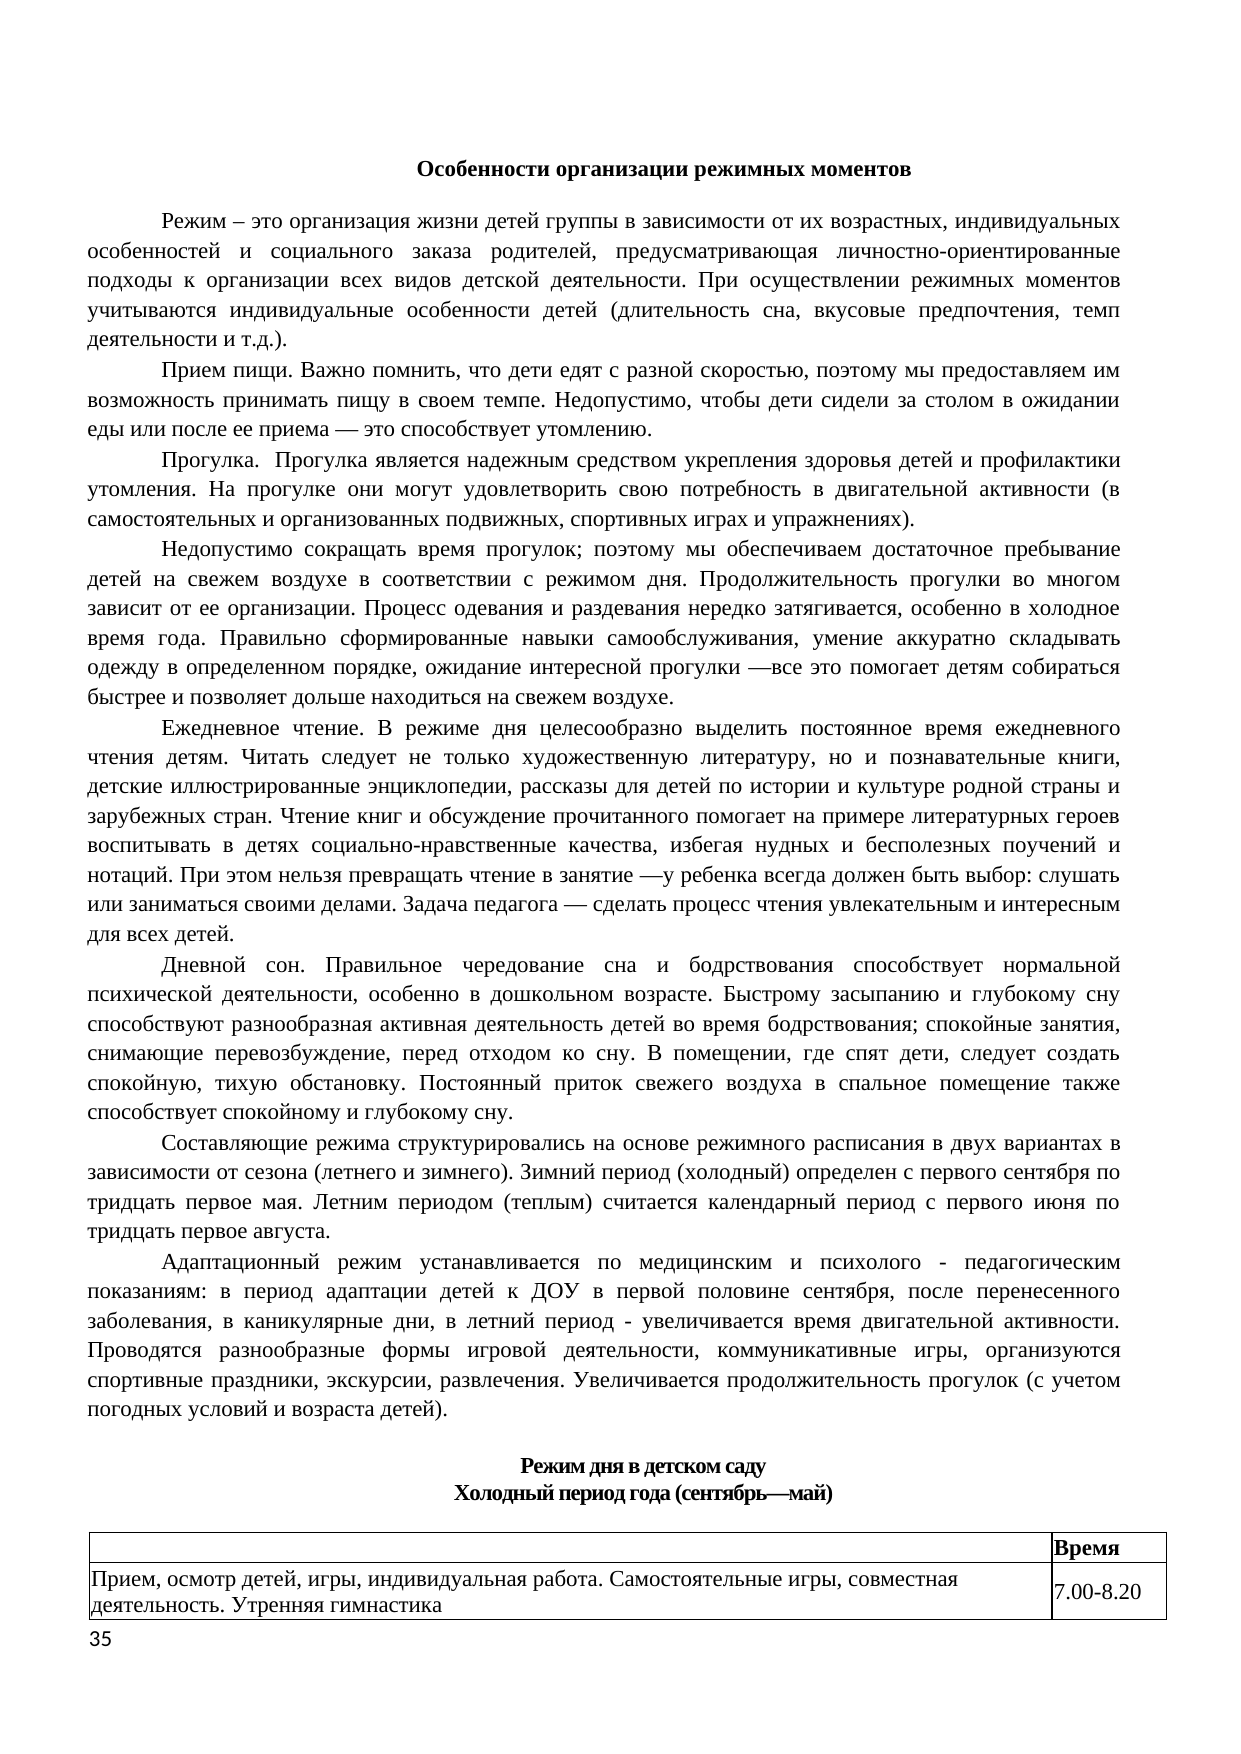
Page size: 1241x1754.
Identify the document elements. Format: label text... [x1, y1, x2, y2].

text Адаптационный режим устанавливается по медицинским и психолого - педагогическим показаниям: в период адаптации детей к ДОУ в первой половине сентября, после перенесенного заболевания, в каникулярные дни, в летний период - увеличивается время двигательной активности. Проводятся разнообразные формы игровой деятельности, коммуникативные игры, организуются спортивные праздники, экскурсии, развлечения. Увеличивается продолжительность прогулок (с учетом погодных условий и возраста детей). [87, 1248, 1122, 1422]
text Ежедневное чтение. В режиме дня целесообразно выделить постоянное время ежедневного чтения детям. Читать следует не только художественную литературу, но и познавательные книги, детские иллюстрированные энциклопедии, рассказы для детей по истории и культуре родной страны и зарубежных стран. Чтение книг и обсуждение прочитанного помогает на примере литературных героев воспитывать в детях социально-нравственные качества, избегая нудных и бесполезных поучений и нотаций. При этом нельзя превращать чтение в занятие —у ребенка всегда должен быть выбор: слушать или заниматься своими делами. Задача педагога — сделать процесс чтения увлекательным и интересным для всех детей. [87, 714, 1122, 946]
text Режим – это организация жизни детей группы в зависимости от их возрастных, индивидуальных особенностей и социального заказа родителей, предусматривающая личностно-ориентированные подходы к организации всех видов детской деятельности. При осуществлении режимных моментов учитываются индивидуальные особенности детей (длительность сна, вкусовые предпочтения, темп деятельности и т.д.). [87, 207, 1122, 352]
text Составляющие режима структурировались на основе режимного расписания в двух вариантах в зависимости от сезона (летнего и зимнего). Зимний период (холодный) определен с первого сентября по тридцать первое мая. Летним периодом (теплым) считается календарный период с первого июня по тридцать первое августа. [87, 1129, 1122, 1244]
text Дневной сон. Правильное чередование сна и бодрствования способствует нормальной психической деятельности, особенно в дошкольном возрасте. Быстрому засыпанию и глубокому сну способствуют разнообразная активная деятельность детей во время бодрствования; спокойные занятия, снимающие перевозбуждение, перед отходом ко сну. В помещении, где спят дети, следует создать спокойную, тихую обстановку. Постоянный приток свежего воздуха в спальное помещение также способствует спокойному и глубокому сну. [87, 951, 1122, 1124]
subtitle Особенности организации режимных моментов [206, 155, 1122, 181]
table_header Время [1053, 1533, 1166, 1562]
table_cell 7.00-8.20 [1053, 1563, 1166, 1619]
text Прогулка. Прогулка является надежным средством укрепления здоровья детей и профилактики утомления. На прогулке они могут удовлетворить свою потребность в двигательной активности (в самостоятельных и организованных подвижных, спортивных играх и упражнениях). [87, 446, 1122, 531]
text Режим дня в детском саду [89, 1452, 1140, 1479]
text Холодный период года (сентябрь—май) [89, 1479, 1140, 1505]
text Прием пищи. Важно помнить, что дети едят с разной скоростью, поэтому мы предоставляем им возможность принимать пищу в своем темпе. Недопустимо, чтобы дети сидели за столом в ожидании еды или после ее приема — это способствует утомлению. [87, 356, 1122, 441]
text Недопустимо сокращать время прогулок; поэтому мы обеспечиваем достаточное пребывание детей на свежем воздухе в соответствии с режимом дня. Продолжительность прогулки во многом зависит от ее организации. Процесс одевания и раздевания нередко затягивается, особенно в холодное время года. Правильно сформированные навыки самообслуживания, умение аккуратно складывать одежду в определенном порядке, ожидание интересной прогулки —все это помогает детям собираться быстрее и позволяет дольше находиться на свежем воздухе. [87, 536, 1122, 709]
table_header [90, 1533, 1051, 1562]
table_cell Прием, осмотр детей, игры, индивидуальная работа. Самостоятельные игры, совместная деятельность. Утренняя гимнастика [90, 1563, 1051, 1619]
